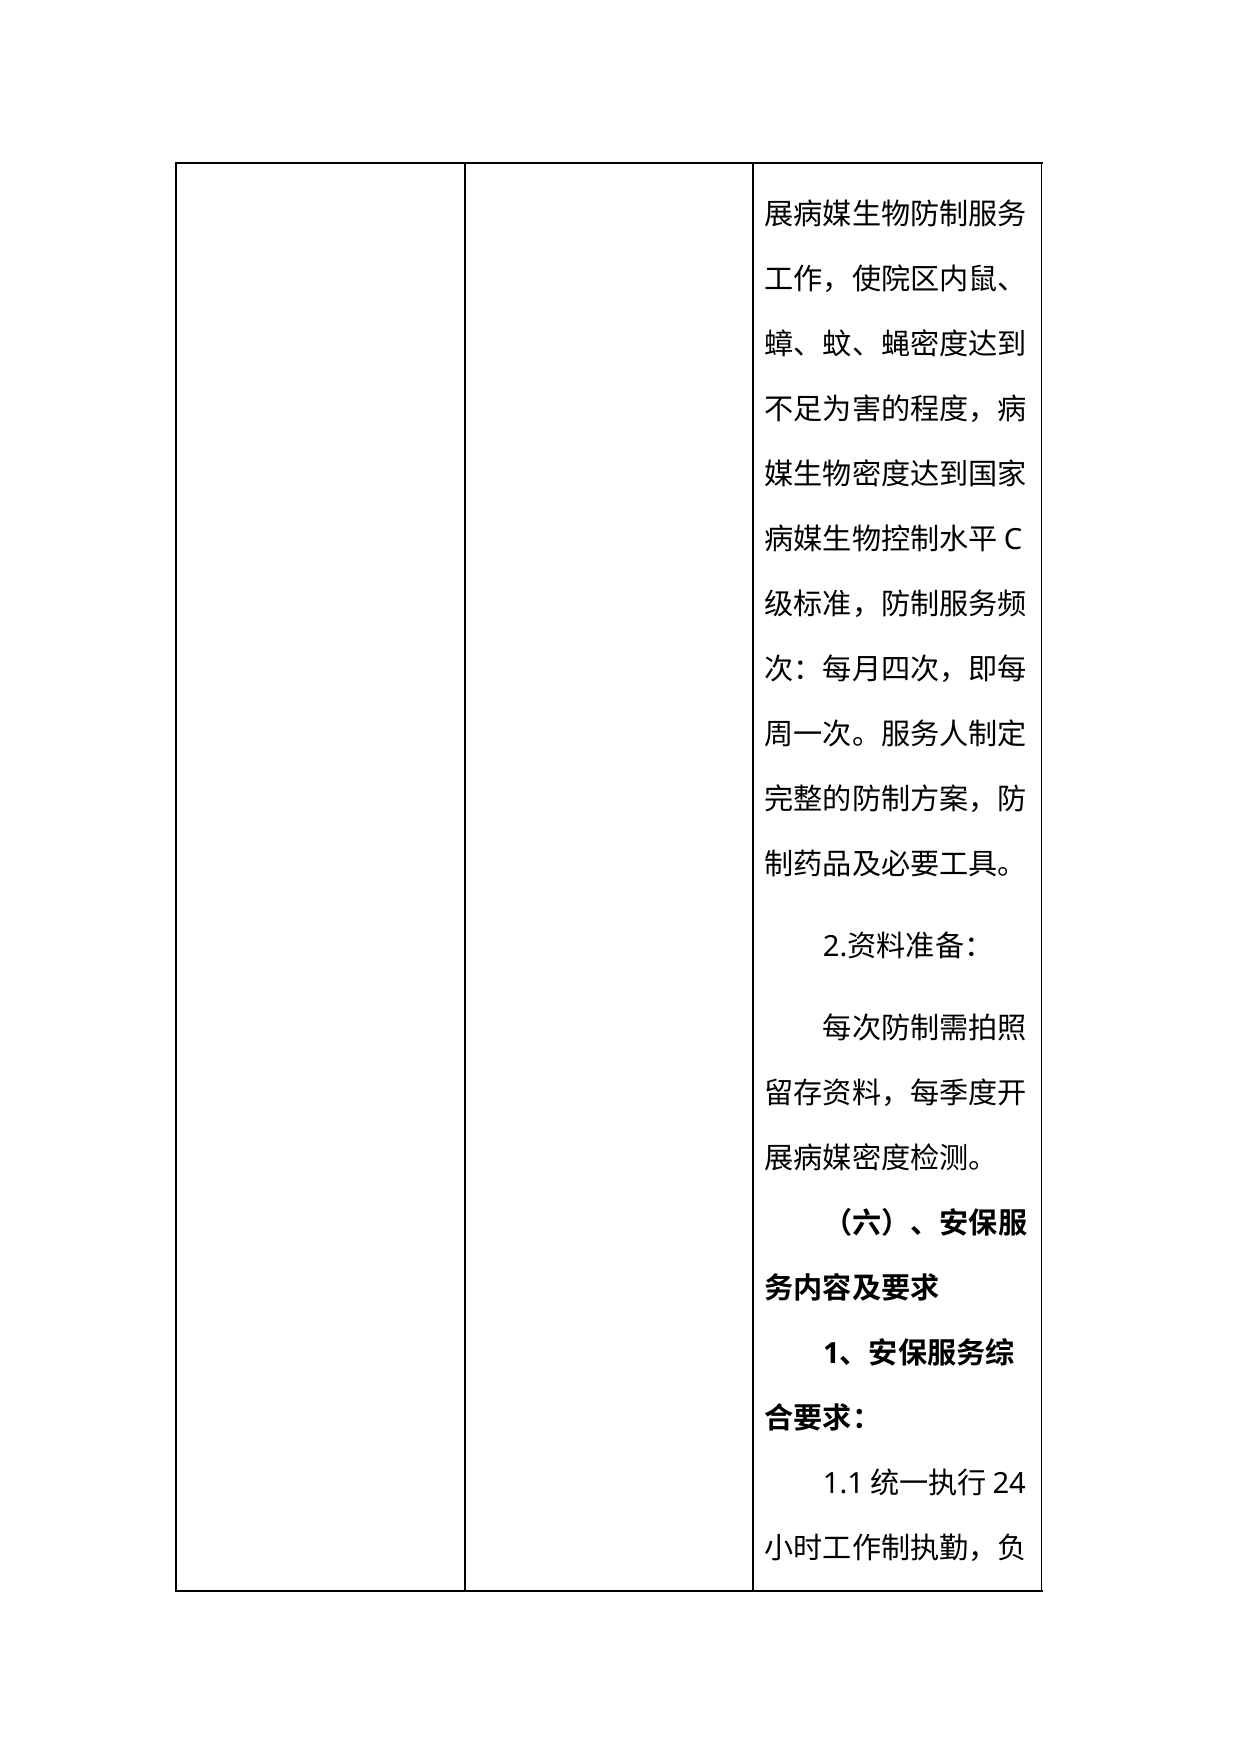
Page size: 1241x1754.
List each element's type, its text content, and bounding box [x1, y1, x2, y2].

table_cell 1 [177, 164, 464, 1590]
table_cell [466, 164, 752, 1590]
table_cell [754, 164, 1041, 1590]
